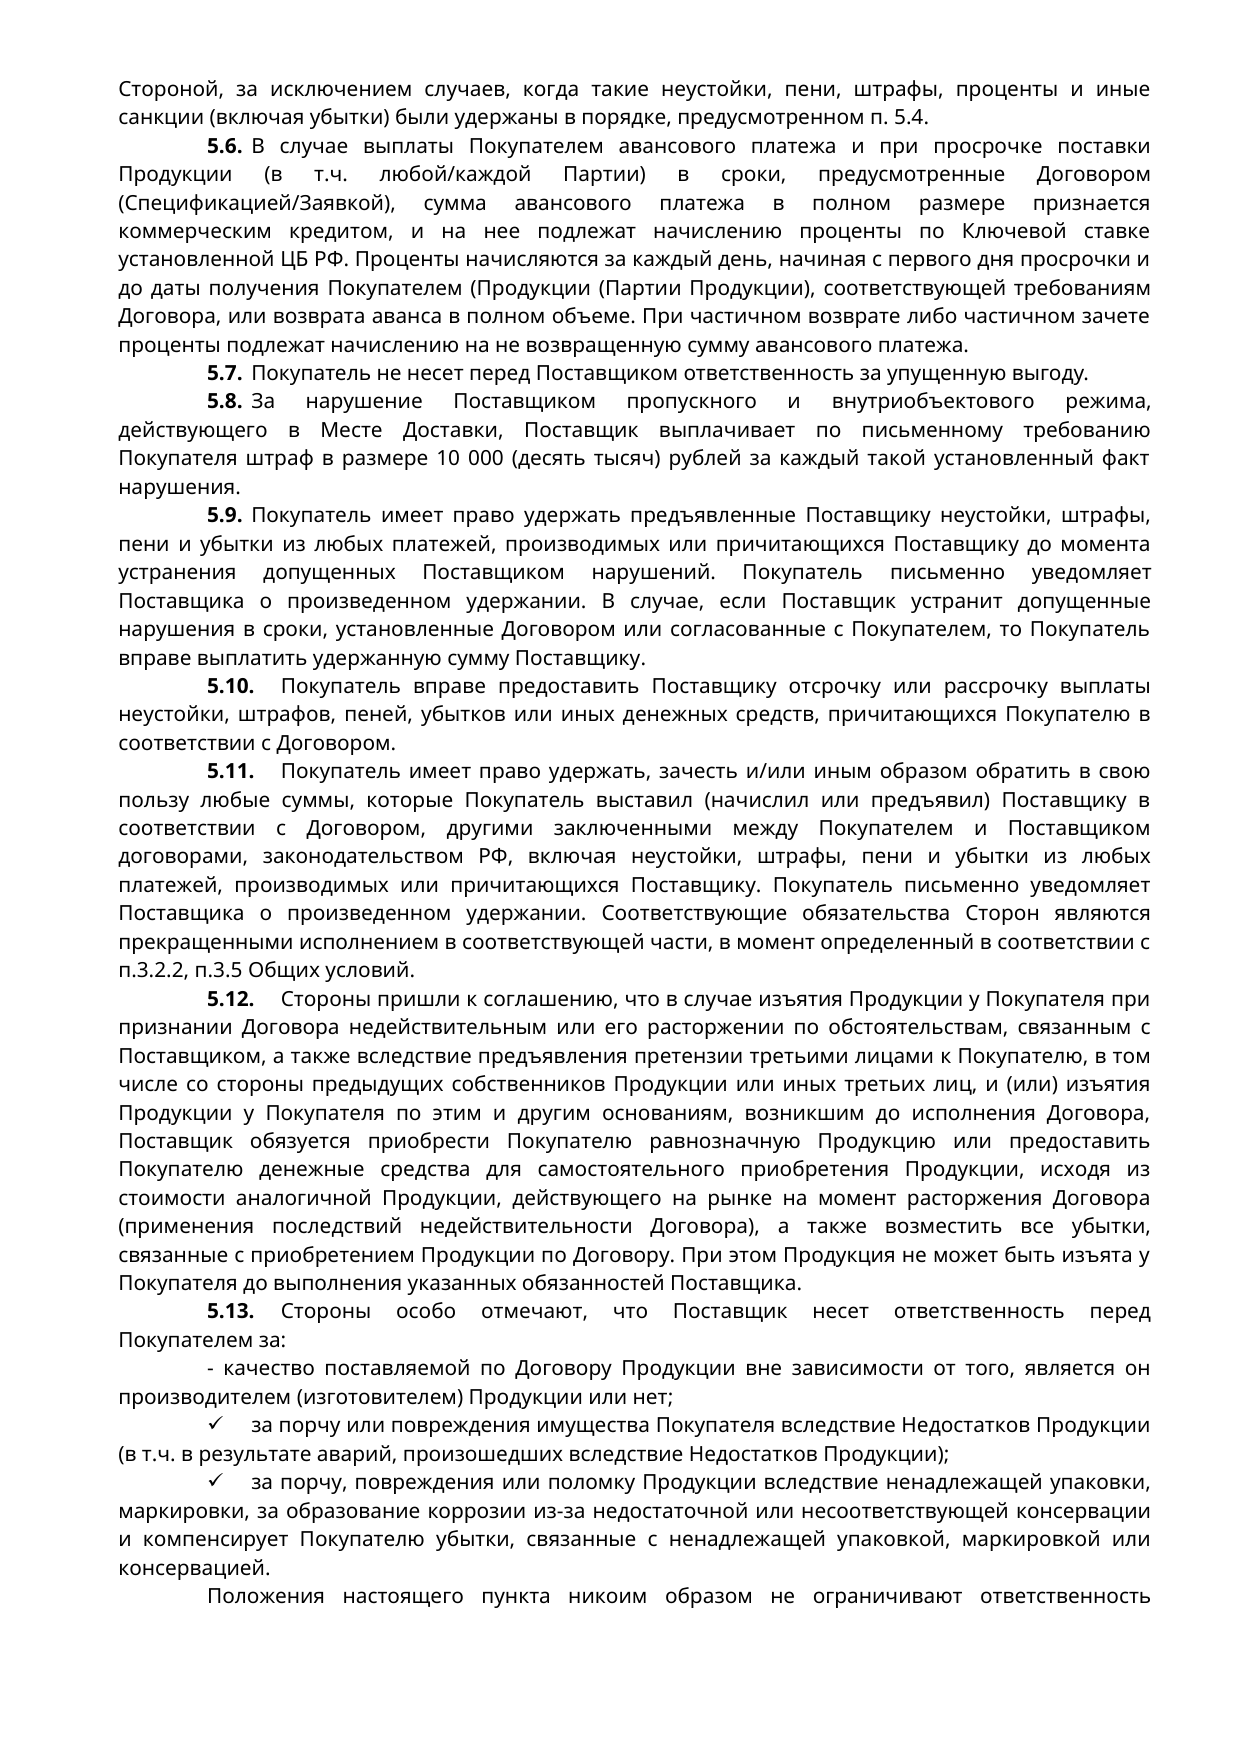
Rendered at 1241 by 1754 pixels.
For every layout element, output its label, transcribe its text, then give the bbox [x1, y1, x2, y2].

list Покупатель имеет право удержать предъявленные Поставщику неустойки, штрафы, пени и убытки из любых платежей, производимых или причитающихся Поставщику до момента устранения допущенных Поставщиком нарушений. Покупатель письменно уведомляет Поставщика о произведенном удержании. В случае, если Поставщик устранит допущенные нарушения в сроки, установленные Договором или согласованные с Покупателем, то Покупатель вправе выплатить удержанную сумму Поставщику. [118, 500, 1152, 671]
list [118, 74, 1152, 131]
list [118, 1581, 1152, 1609]
list за порчу, повреждения или поломку Продукции вследствие ненадлежащей упаковки, маркировки, за образование коррозии из-за недостаточной или несоответствующей консервации и компенсирует Покупателю убытки, связанные с ненадлежащей упаковкой, маркировкой или консервацией. [118, 1467, 1152, 1581]
list Покупатель имеет право удержать, зачесть и/или иным образом обратить в свою пользу любые суммы, которые Покупатель выставил (начислил или предъявил) Поставщику в соответствии с Договором, другими заключенными между Покупателем и Поставщиком договорами, законодательством РФ, включая неустойки, штрафы, пени и убытки из любых платежей, производимых или причитающихся Поставщику. Покупатель письменно уведомляет Поставщика о произведенном удержании. Соответствующие обязательства Сторон являются прекращенными исполнением в соответствующей части, в момент определенный в соответствии с п.3.2.2, п.3.5 Общих условий. [118, 756, 1152, 984]
list Покупатель не несет перед Поставщиком ответственность за упущенную выгоду. [118, 358, 1152, 387]
list Покупатель вправе предоставить Поставщику отсрочку или рассрочку выплаты неустойки, штрафов, пеней, убытков или иных денежных средств, причитающихся Покупателю в соответствии с Договором. [118, 671, 1152, 756]
list За нарушение Поставщиком пропускного и внутриобъектового режима, действующего в Месте Доставки, Поставщик выплачивает по письменному требованию Покупателя штраф в размере 10 000 (десять тысяч) рублей за каждый такой установленный факт нарушения. [118, 387, 1152, 500]
text - качество поставляемой по Договору Продукции вне зависимости от того, является он производителем (изготовителем) Продукции или нет; [118, 1353, 1152, 1410]
list Стороны пришли к соглашению, что в случае изъятия Продукции у Покупателя при признании Договора недействительным или его расторжении по обстоятельствам, связанным с Поставщиком, а также вследствие предъявления претензии третьими лицами к Покупателю, в том числе со стороны предыдущих собственников Продукции или иных третьих лиц, и (или) изъятия Продукции у Покупателя по этим и другим основаниям, возникшим до исполнения Договора, Поставщик обязуется приобрести Покупателю равнозначную Продукцию или предоставить Покупателю денежные средства для самостоятельного приобретения Продукции, исходя из стоимости аналогичной Продукции, действующего на рынке на момент расторжения Договора (применения последствий недействительности Договора), а также возместить все убытки, связанные с приобретением Продукции по Договору. При этом Продукция не может быть изъята у Покупателя до выполнения указанных обязанностей Поставщика. [118, 984, 1152, 1297]
list за порчу или повреждения имущества Покупателя вследствие Недостатков Продукции (в т.ч. в результате аварий, произошедших вследствие Недостатков Продукции); [118, 1410, 1152, 1467]
list Стороны особо отмечают, что Поставщик несет ответственность перед Покупателем за: [118, 1297, 1152, 1353]
list В случае выплаты Покупателем авансового платежа и при просрочке поставки Продукции (в т.ч. любой/каждой Партии) в сроки, предусмотренные Договором (Спецификацией/Заявкой), сумма авансового платежа в полном размере признается коммерческим кредитом, и на нее подлежат начислению проценты по Ключевой ставке установленной ЦБ РФ. Проценты начисляются за каждый день, начиная с первого дня просрочки и до даты получения Покупателем (Продукции (Партии Продукции), соответствующей требованиям Договора, или возврата аванса в полном объеме. При частичном возврате либо частичном зачете проценты подлежат начислению на не возвращенную сумму авансового платежа. [118, 131, 1152, 358]
